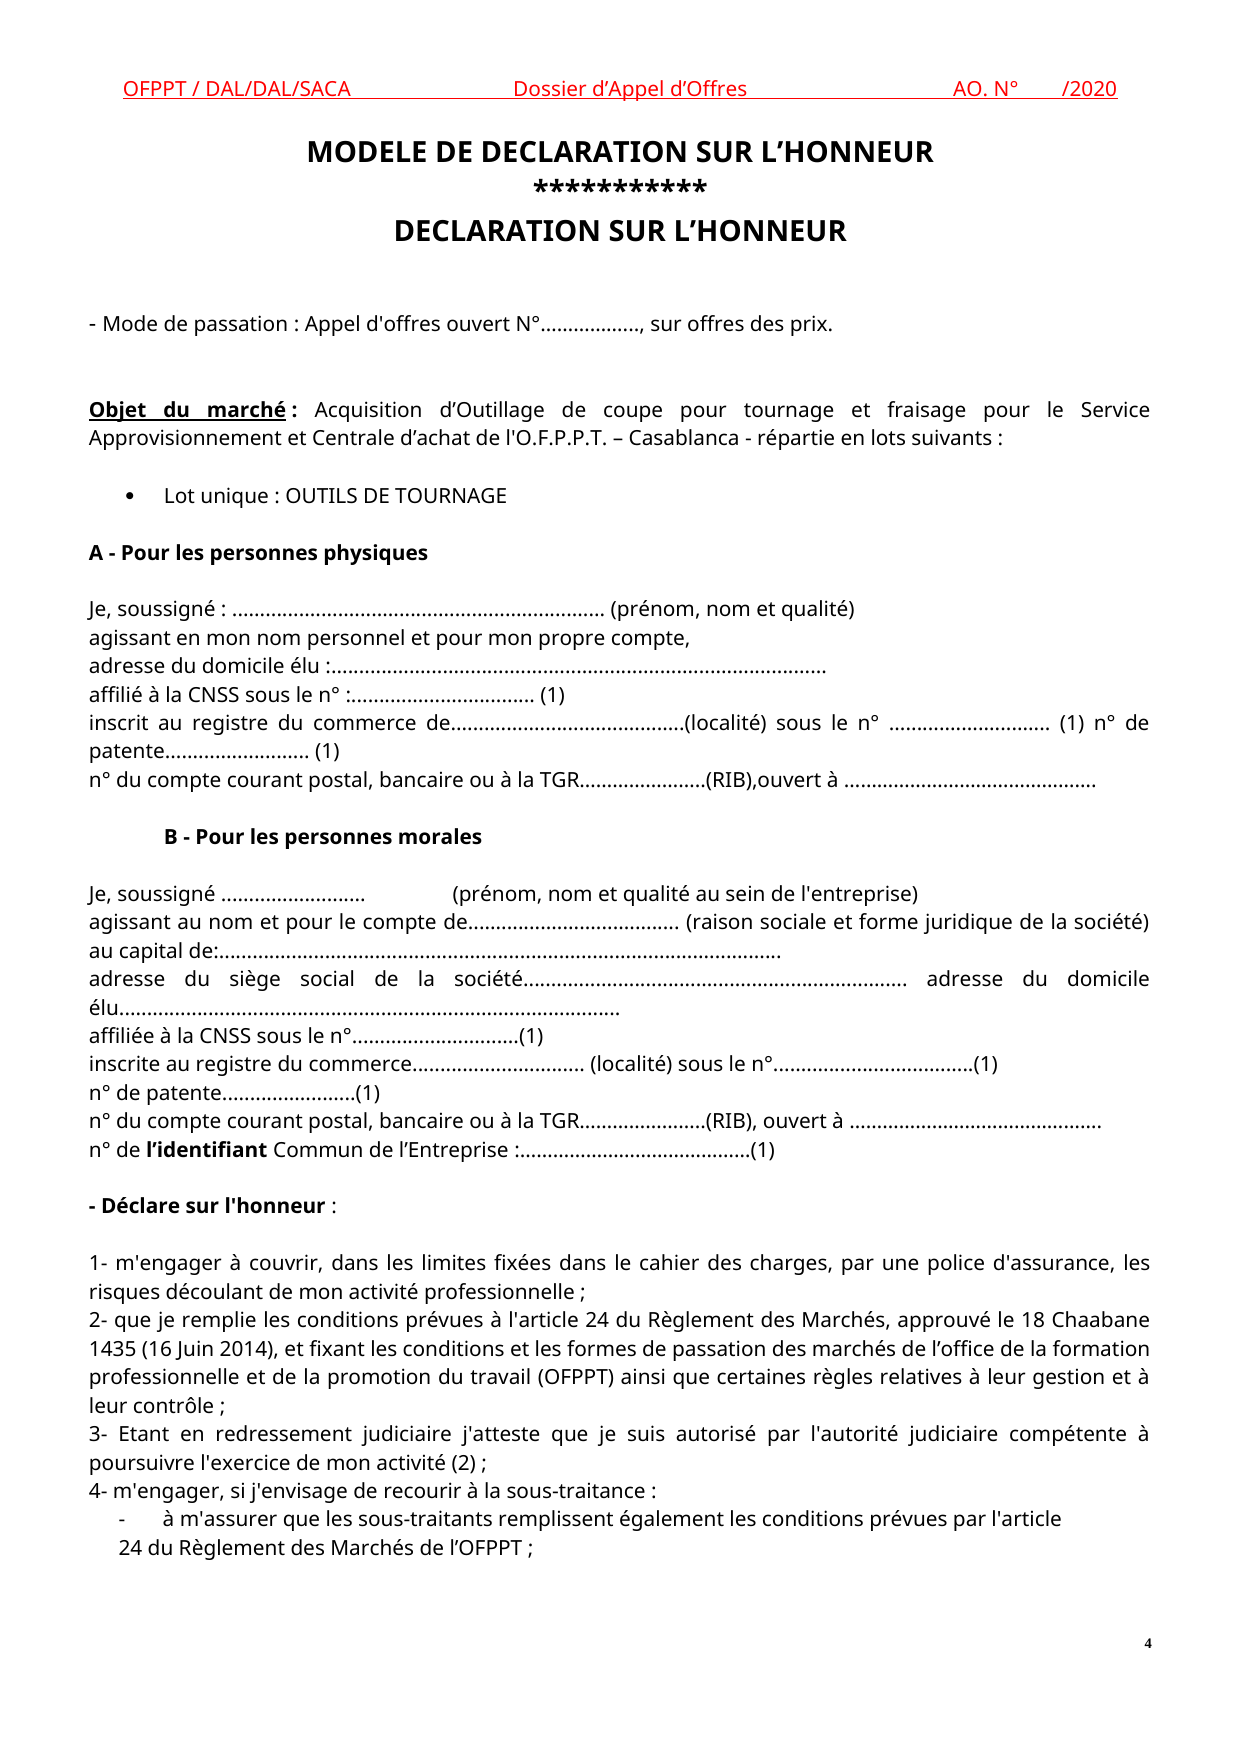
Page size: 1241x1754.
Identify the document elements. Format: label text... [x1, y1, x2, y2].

text 3- Etant en redressement judiciaire j'atteste que je suis autorisé par l'autorité judiciaire compétente à poursuivre l'exercice de mon activité (2) ; [89, 1419, 1152, 1476]
text n° du compte courant postal, bancaire ou à la TGR…………………..(RIB), ouvert à ………………………………………. [89, 1106, 1152, 1135]
text agissant en mon nom personnel et pour mon propre compte, [89, 623, 1152, 651]
text 2- que je remplie les conditions prévues à l'article 24 du Règlement des Marchés, approuvé le 18 Chaabane 1435 (16 Juin 2014), et fixant les conditions et les formes de passation des marchés de l’office de la formation professionnelle et de la promotion du travail (OFPPT) ainsi que certaines règles relatives à leur gestion et à leur contrôle ; [89, 1305, 1152, 1419]
text B - Pour les personnes morales [164, 822, 1152, 850]
text Je, soussigné .......................... (prénom, nom et qualité au sein de l'entreprise) [89, 879, 1152, 907]
text - Mode de passation : Appel d'offres ouvert N°……………..., sur offres des prix. [89, 307, 1152, 338]
text MODELE DE DECLARATION SUR L’HONNEUR [89, 131, 1152, 171]
text Je, soussigné : ................................................................... (prénom, nom et qualité) [89, 594, 1152, 623]
text - Déclare sur l'honneur : [89, 1192, 1152, 1220]
text affilié à la CNSS sous le n° :................................. (1) [89, 680, 1152, 708]
text n° de patente........................(1) [89, 1078, 1152, 1106]
text - à m'assurer que les sous-traitants remplissent également les conditions prévues par l'article [118, 1504, 1152, 1533]
text inscrit au registre du commerce de..........................................(localité) sous le n° ............................. (1) n° de patente.......................... (1) [89, 708, 1152, 765]
text A - Pour les personnes physiques [89, 538, 1152, 566]
list Lot unique : OUTILS DE TOURNAGE [126, 481, 1152, 509]
text 24 du Règlement des Marchés de l’OFPPT ; [118, 1533, 1152, 1561]
text 4- m'engager, si j'envisage de recourir à la sous-traitance : [89, 1476, 1152, 1504]
text *********** [89, 171, 1152, 210]
text n° de l’identifiant Commun de l’Entreprise :……………………………………(1) [89, 1135, 1152, 1163]
list Objet du marché : Acquisition d’Outillage de coupe pour tournage et fraisage pour le Service Approvisionnement et Centrale d’achat de l'O.F.P.P.T. – Casablanca - répartie en lots suivants : [89, 395, 1152, 452]
text adresse du domicile élu :......................................................................................... [89, 651, 1152, 680]
text n° du compte courant postal, bancaire ou à la TGR…………………..(RIB),ouvert à ………………………………………. [89, 765, 1152, 793]
text 1- m'engager à couvrir, dans les limites fixées dans le cahier des charges, par une police d'assurance, les risques découlant de mon activité professionnelle ; [89, 1248, 1152, 1305]
text inscrite au registre du commerce............................... (localité) sous le n°....................................(1) [89, 1049, 1152, 1078]
text agissant au nom et pour le compte de...................................... (raison sociale et forme juridique de la société) au capital de:..................................................................................................... [89, 907, 1152, 964]
text affiliée à la CNSS sous le n°..............................(1) [89, 1021, 1152, 1049]
text adresse du siège social de la société..................................................................... adresse du domicile élu.......................................................................................... [89, 964, 1152, 1021]
text DECLARATION SUR L’HONNEUR [89, 210, 1152, 250]
